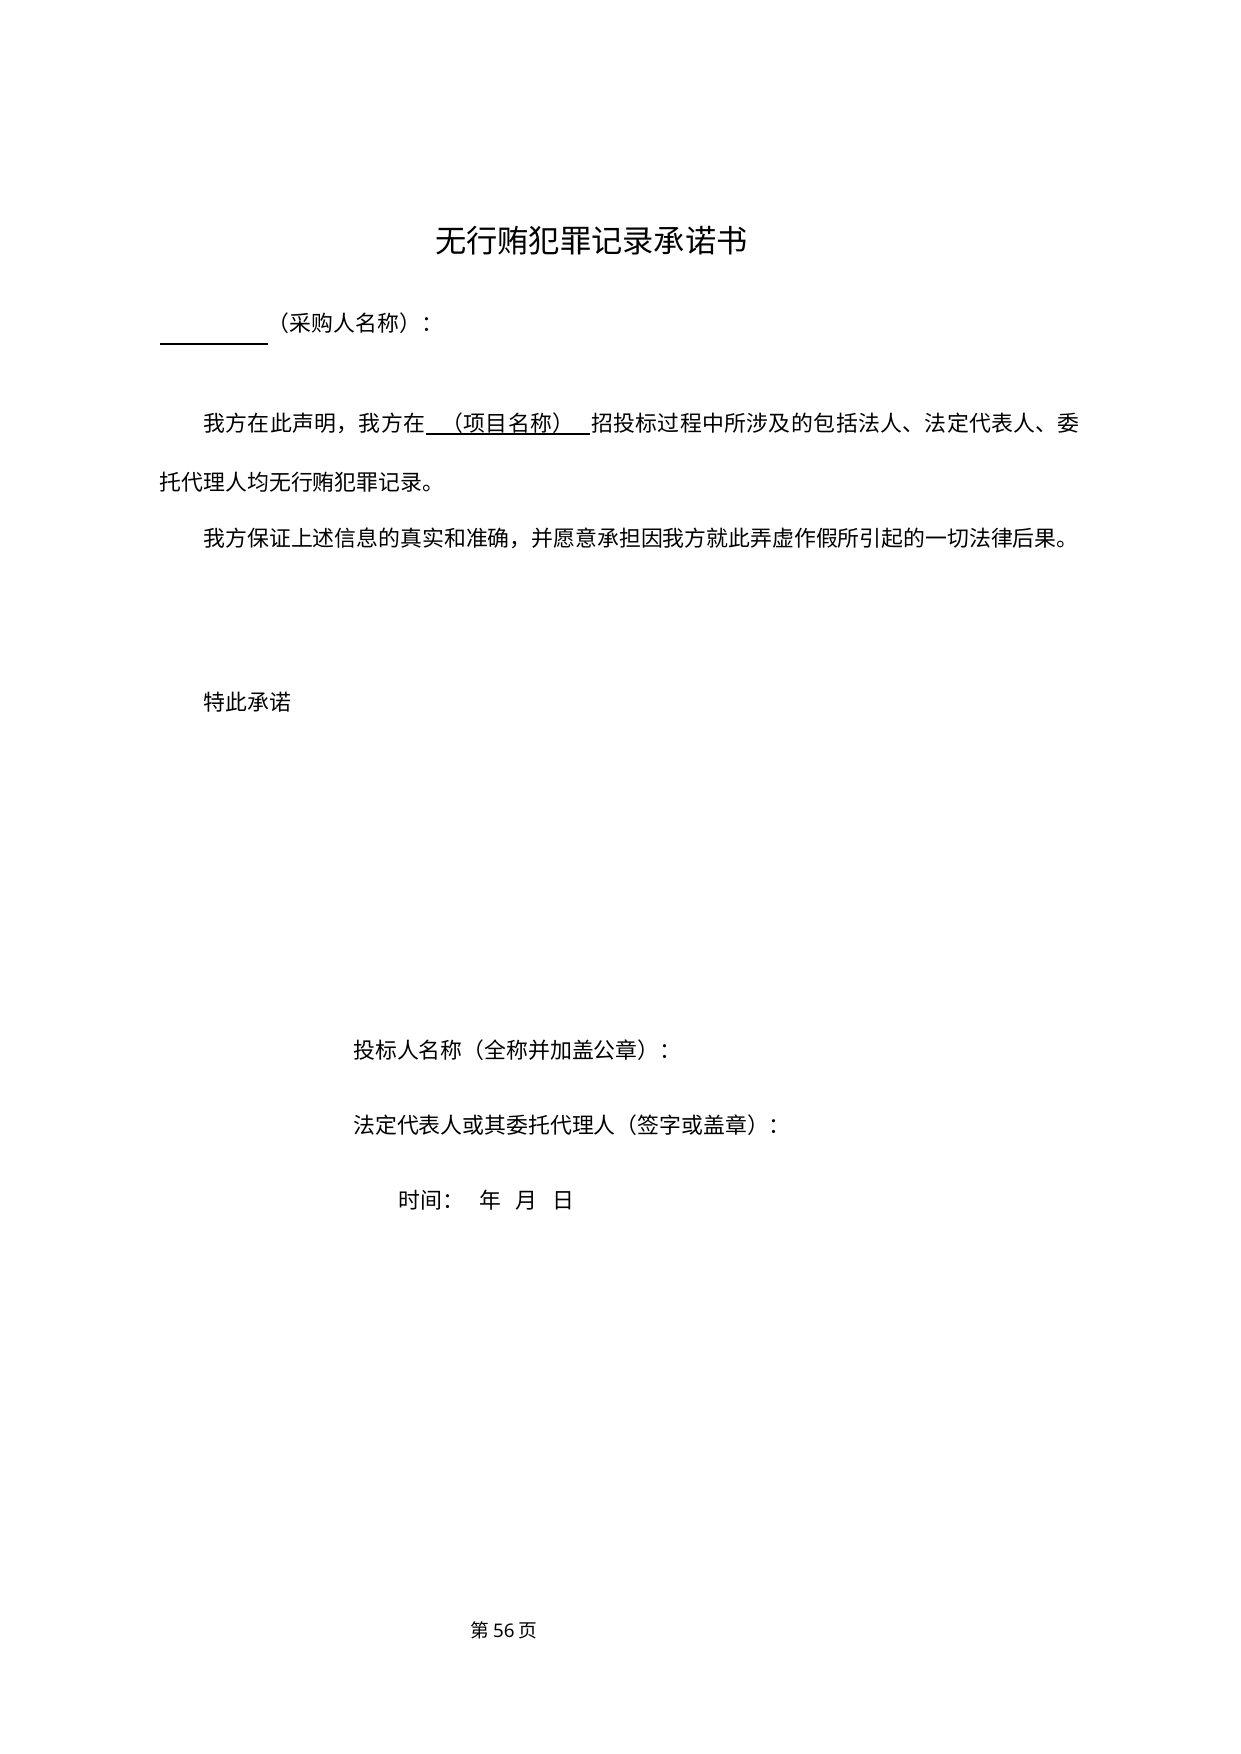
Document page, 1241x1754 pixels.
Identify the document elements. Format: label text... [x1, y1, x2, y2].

text 法定代表人或其委托代理人（签字或盖章）： [159, 1104, 1081, 1143]
text 我方在此声明，我方在 （项目名称） 招投标过程中所涉及的包括法人、法定代表人、委托代理人均无行贿犯罪记录。 [159, 402, 1081, 501]
text （采购人名称）： [159, 302, 1081, 342]
text 特此承诺 [159, 681, 1081, 721]
text 无行贿犯罪记录承诺书 [159, 194, 1022, 273]
text 我方保证上述信息的真实和准确，并愿意承担因我方就此弄虚作假所引起的一切法律后果。 [159, 517, 1081, 556]
text 投标人名称（全称并加盖公章）： [159, 1029, 1081, 1068]
text 时间： 年 月 日 [159, 1179, 1081, 1219]
